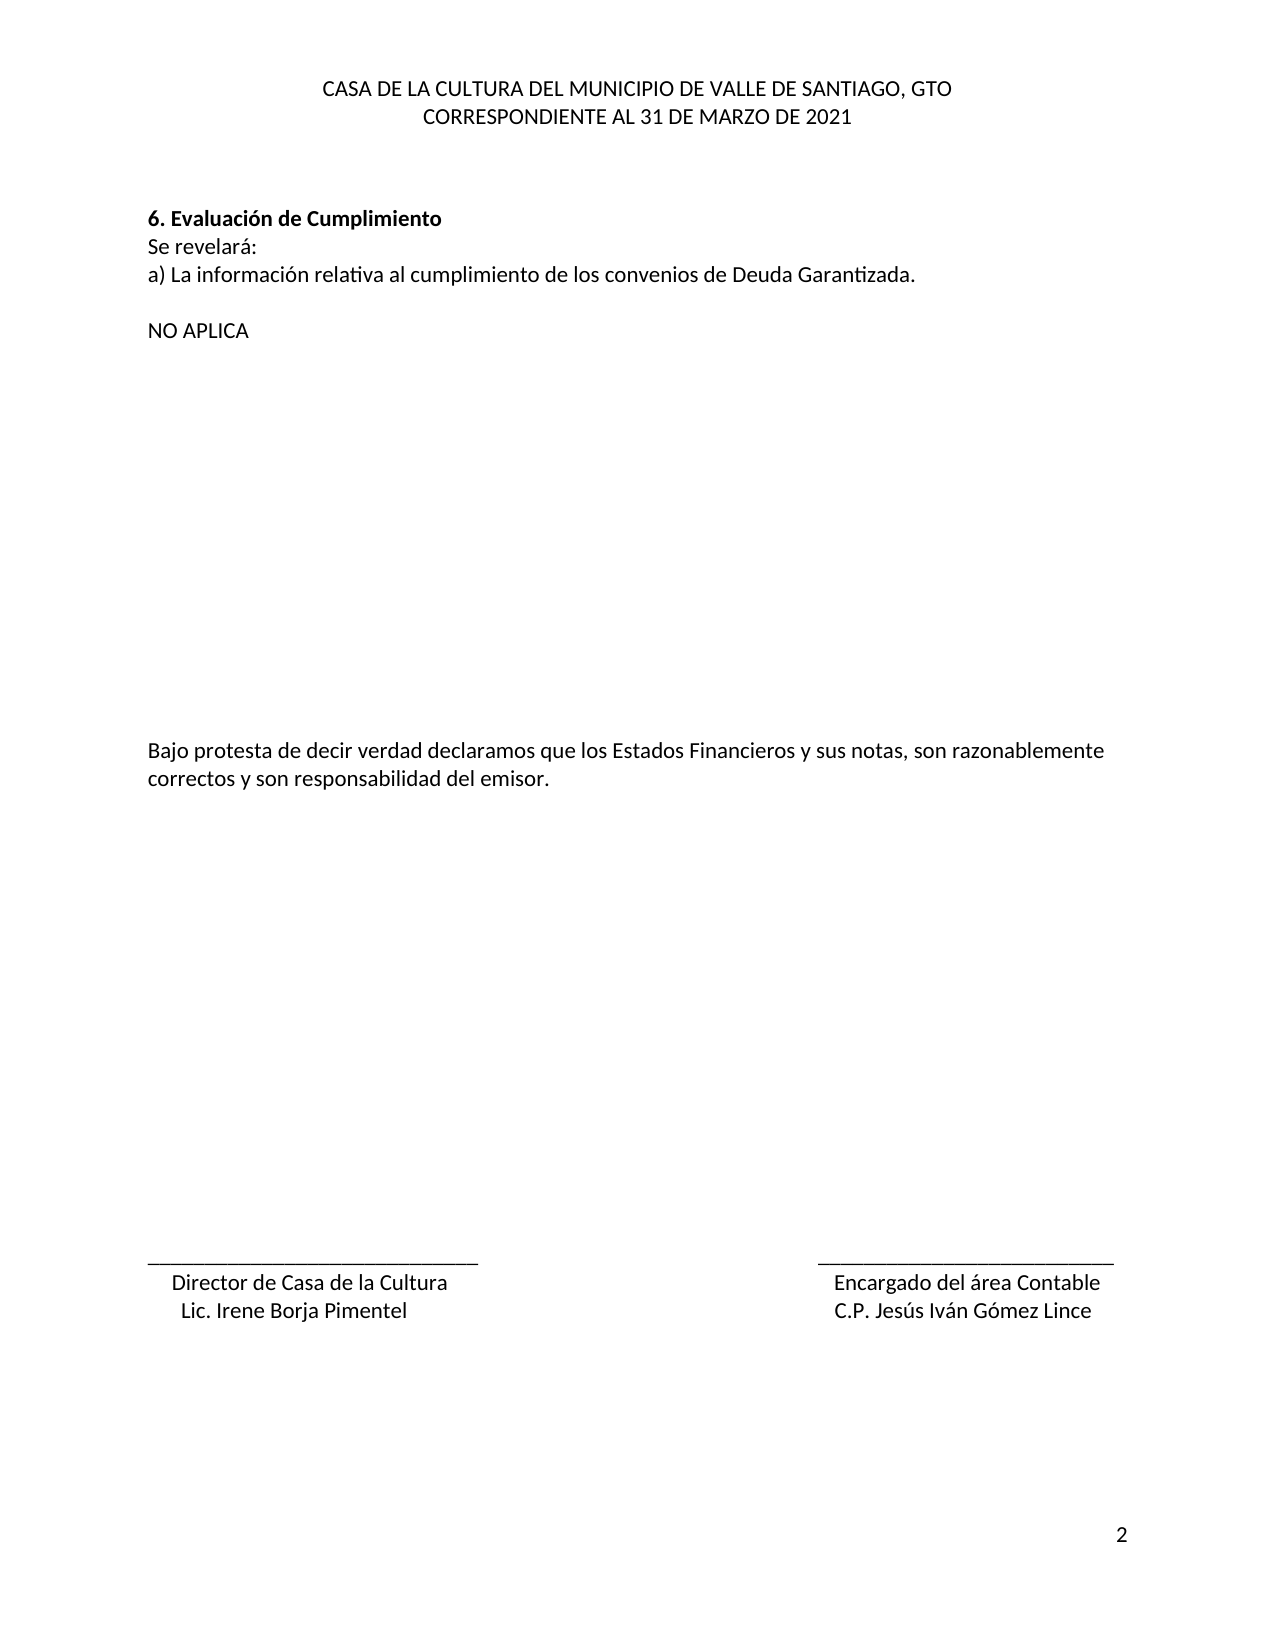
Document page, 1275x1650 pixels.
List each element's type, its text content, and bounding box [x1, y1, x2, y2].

text Bajo protesta de decir verdad declaramos que los Estados Financieros y sus notas, son razonablemente correctos y son responsabilidad del emisor. [148, 736, 1127, 792]
text NO APLICA [148, 316, 1127, 344]
text Director de Casa de la Cultura Encargado del área Contable Lic. Irene Borja Pimentel C.P. Jesús Iván Gómez Lince [148, 1268, 1127, 1324]
text 6. Evaluación de Cumplimiento [148, 204, 1127, 232]
text Se revelará: [148, 232, 1127, 260]
text a) La información relativa al cumplimiento de los convenios de Deuda Garantizada. [148, 260, 1127, 288]
text _____________________________ __________________________ [148, 1241, 1127, 1268]
